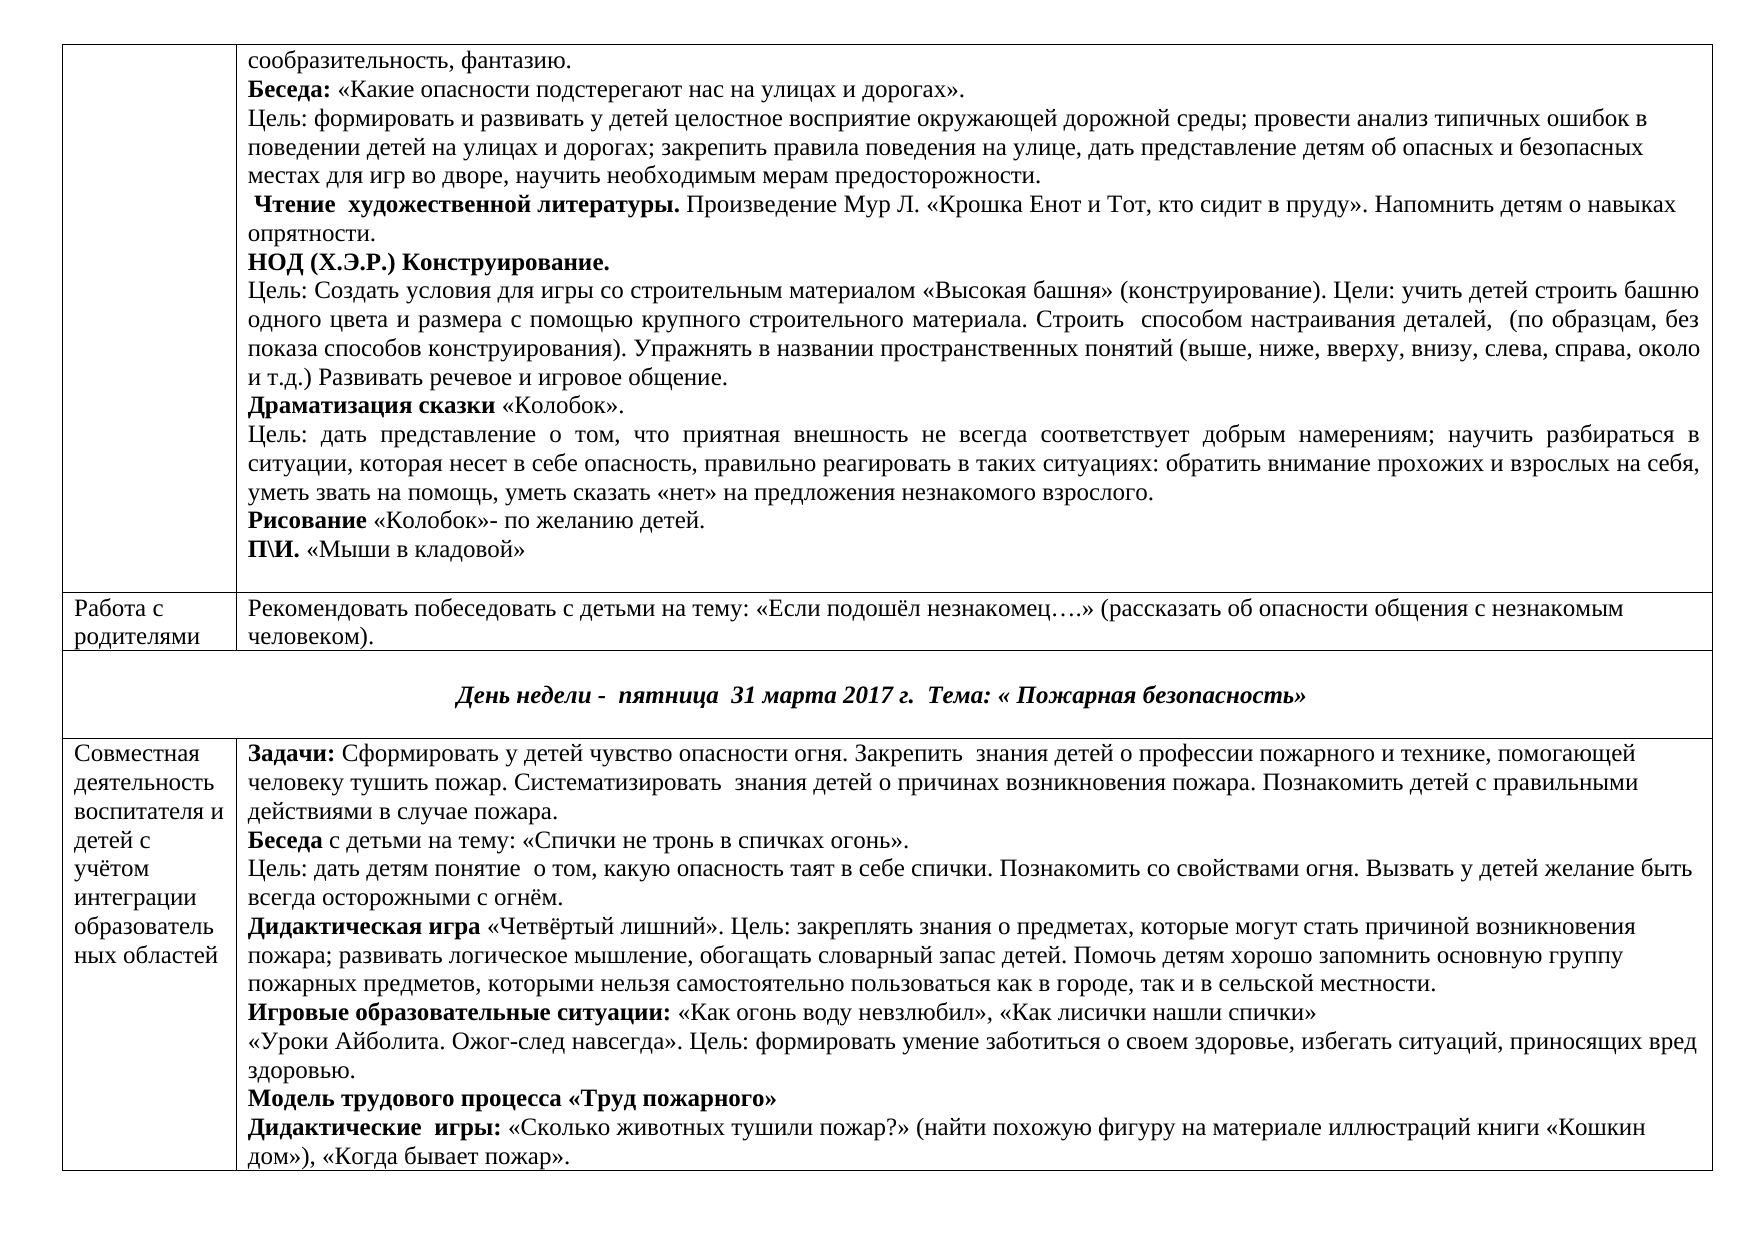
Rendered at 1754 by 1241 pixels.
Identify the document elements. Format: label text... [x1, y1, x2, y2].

table_cell Работа с родителями [63, 593, 236, 650]
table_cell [237, 739, 1712, 1170]
table_cell Рекомендовать побеседовать с детьми на тему: «Если подошёл незнакомец….» (рассказать об опасности общения с незнакомым человеком). [237, 593, 1712, 650]
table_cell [63, 739, 236, 1170]
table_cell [237, 45, 1712, 592]
table_cell День недели - пятница 31 марта 2017 г. Тема: « Пожарная безопасность» [63, 651, 1712, 737]
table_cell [63, 45, 236, 592]
